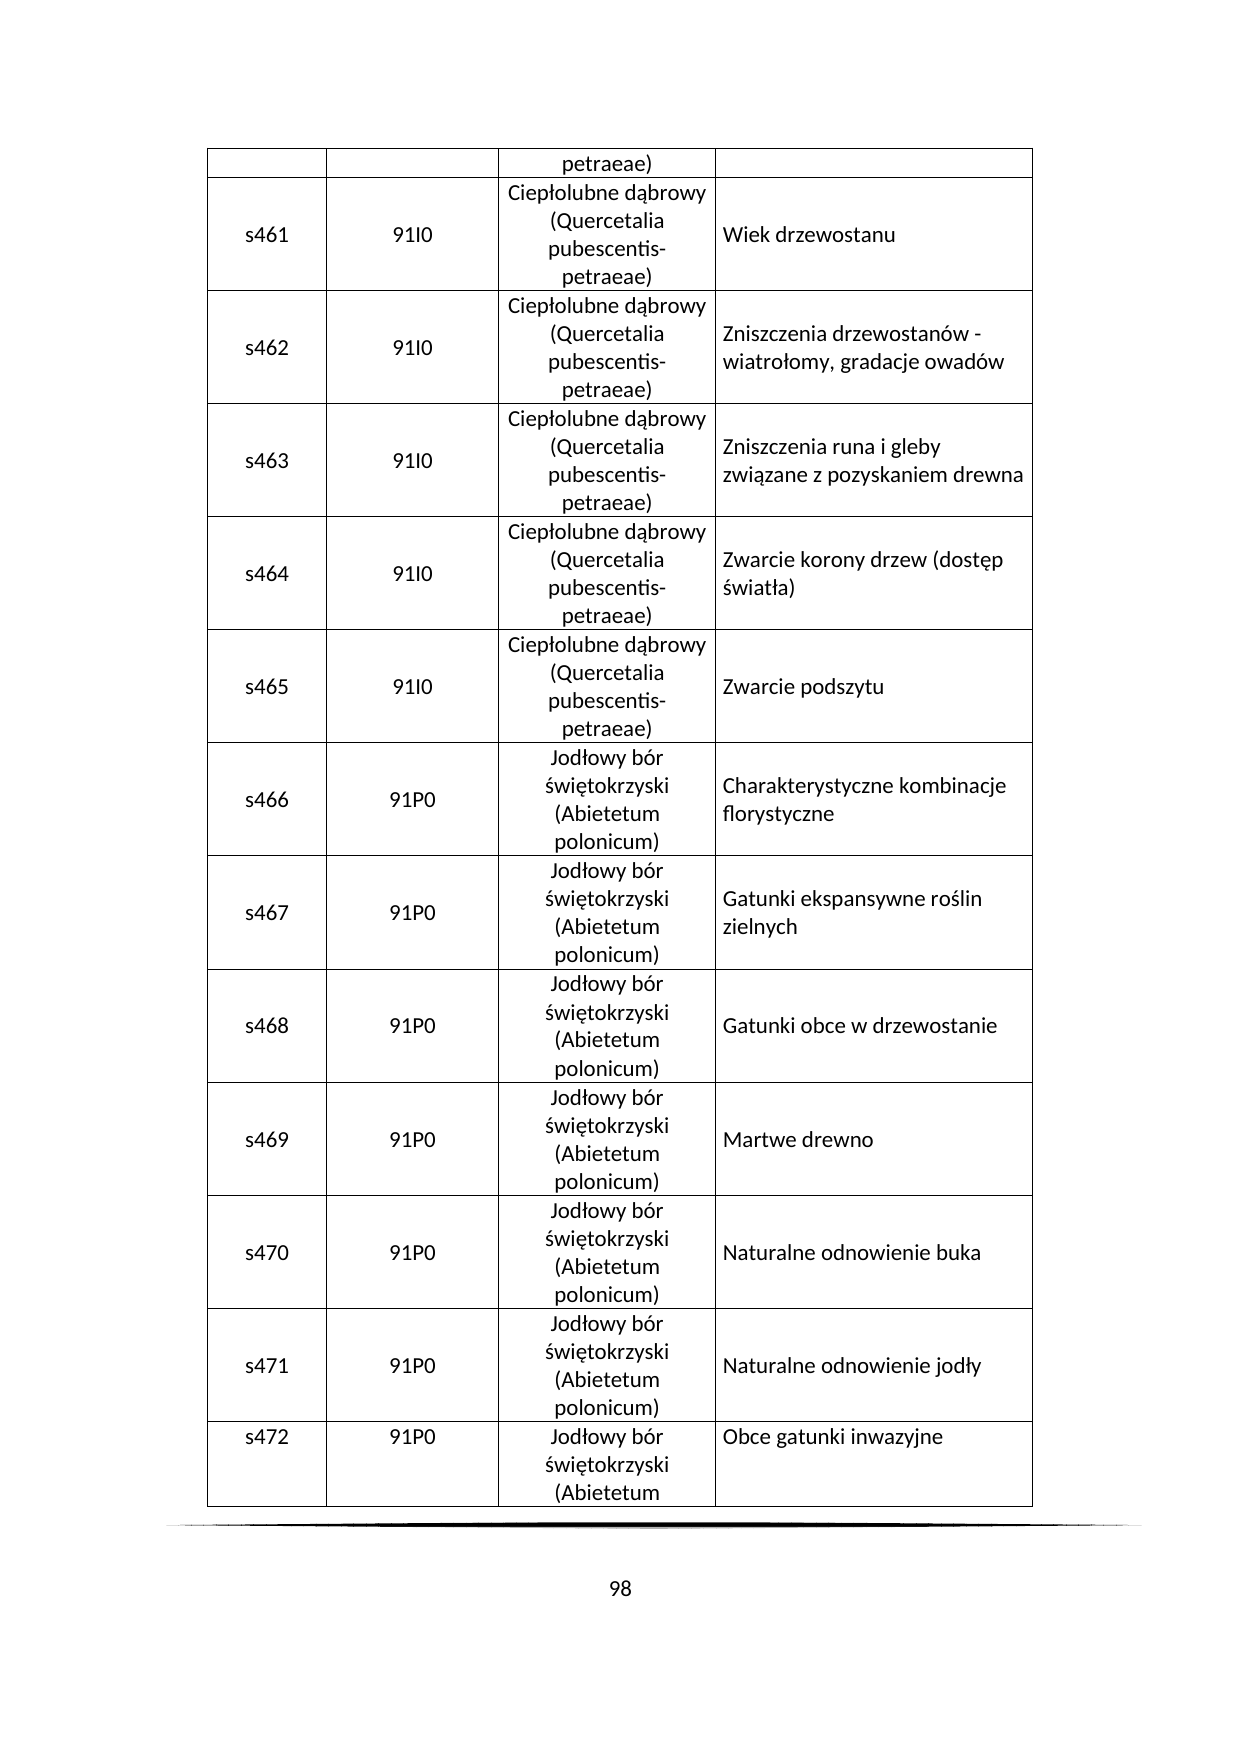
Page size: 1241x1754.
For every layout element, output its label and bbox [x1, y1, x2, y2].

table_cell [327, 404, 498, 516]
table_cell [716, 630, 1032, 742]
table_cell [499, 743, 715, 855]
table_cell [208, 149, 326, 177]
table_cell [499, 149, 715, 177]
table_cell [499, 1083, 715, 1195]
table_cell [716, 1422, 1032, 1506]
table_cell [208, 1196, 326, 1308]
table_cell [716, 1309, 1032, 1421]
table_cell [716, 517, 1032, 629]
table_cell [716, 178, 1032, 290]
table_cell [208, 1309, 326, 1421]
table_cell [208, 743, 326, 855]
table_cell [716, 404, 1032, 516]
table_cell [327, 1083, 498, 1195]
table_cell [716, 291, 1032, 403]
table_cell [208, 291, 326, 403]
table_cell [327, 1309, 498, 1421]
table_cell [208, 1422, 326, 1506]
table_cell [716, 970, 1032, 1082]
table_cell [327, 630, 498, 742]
picture [166, 1521, 1142, 1529]
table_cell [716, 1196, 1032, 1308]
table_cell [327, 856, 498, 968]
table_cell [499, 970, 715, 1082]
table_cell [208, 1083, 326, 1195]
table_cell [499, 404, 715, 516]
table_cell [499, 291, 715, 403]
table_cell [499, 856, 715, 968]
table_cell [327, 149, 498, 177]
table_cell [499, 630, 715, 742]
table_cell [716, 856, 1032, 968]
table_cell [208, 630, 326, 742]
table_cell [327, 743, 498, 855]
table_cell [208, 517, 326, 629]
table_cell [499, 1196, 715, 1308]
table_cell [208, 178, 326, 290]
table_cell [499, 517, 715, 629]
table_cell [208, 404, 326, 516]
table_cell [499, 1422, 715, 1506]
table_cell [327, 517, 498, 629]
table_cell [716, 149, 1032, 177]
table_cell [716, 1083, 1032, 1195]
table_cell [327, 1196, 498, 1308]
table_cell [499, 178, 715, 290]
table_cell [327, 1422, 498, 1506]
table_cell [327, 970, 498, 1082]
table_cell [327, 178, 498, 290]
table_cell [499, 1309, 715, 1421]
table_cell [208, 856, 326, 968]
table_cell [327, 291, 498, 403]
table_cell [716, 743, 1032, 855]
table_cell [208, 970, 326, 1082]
